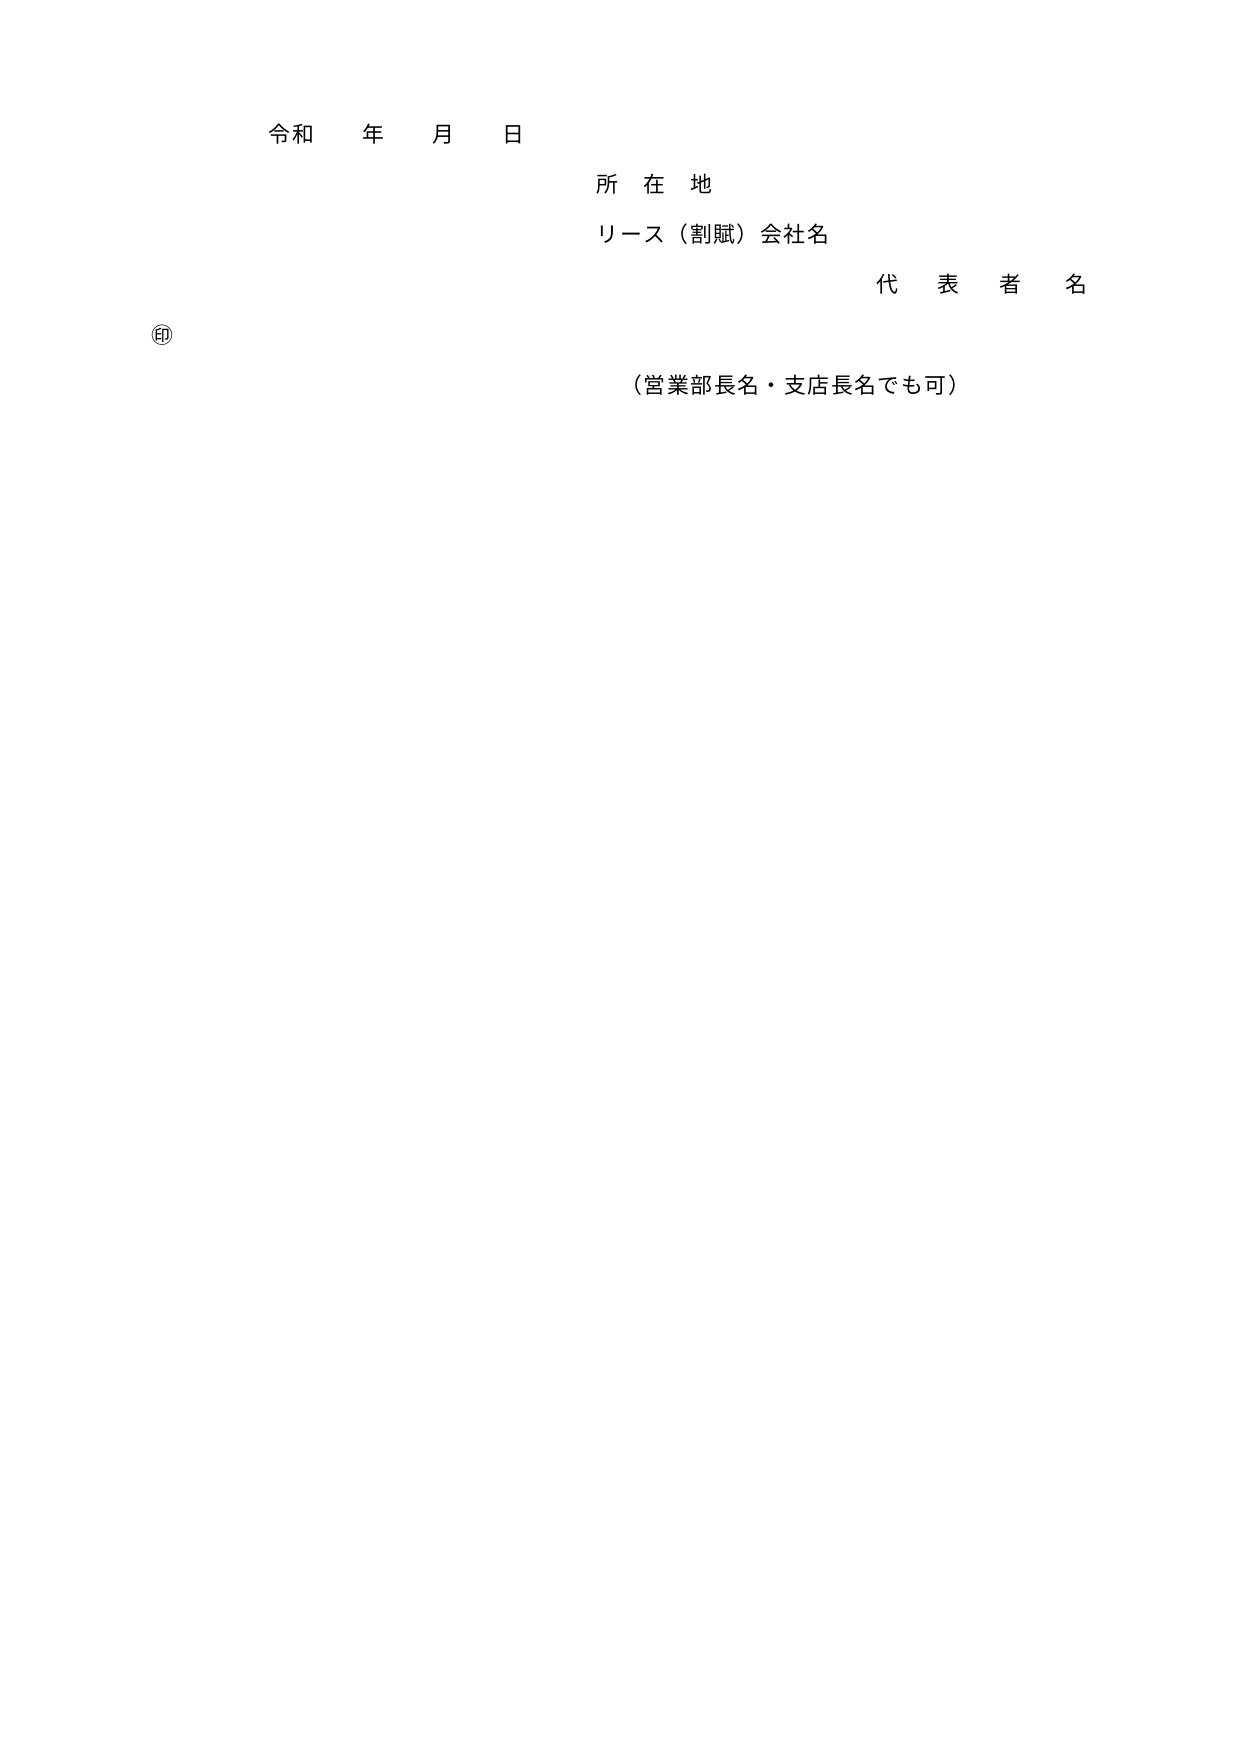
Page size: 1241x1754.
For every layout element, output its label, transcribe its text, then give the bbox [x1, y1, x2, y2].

text 代表者名 ㊞ [151, 258, 1089, 359]
text リース（割賦）会社名 [151, 208, 1089, 258]
text 所 在 地 [151, 158, 1089, 208]
text 令和 年 月 日 [151, 108, 1089, 158]
text （営業部長名・支店長名でも可） [198, 359, 1089, 409]
